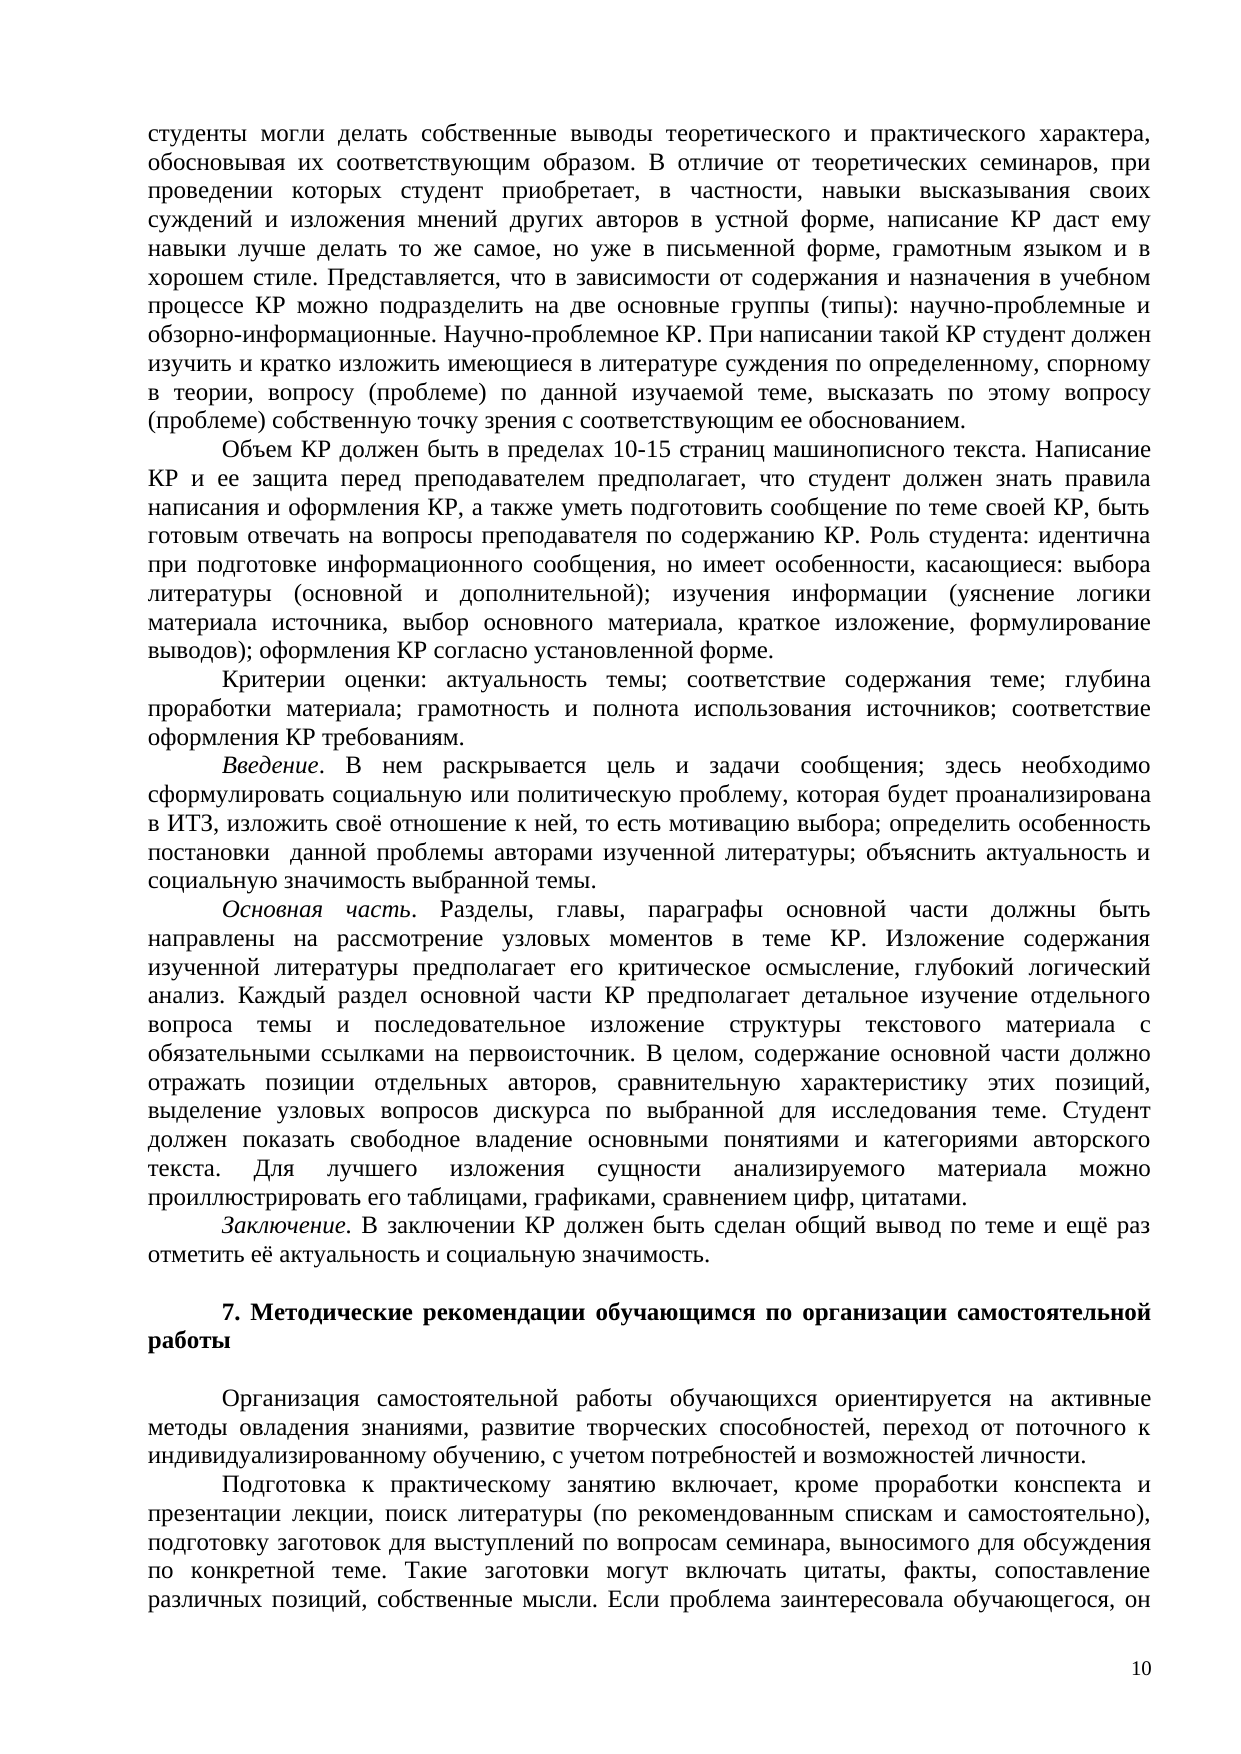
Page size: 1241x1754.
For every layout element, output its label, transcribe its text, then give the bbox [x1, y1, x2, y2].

text Организация самостоятельной работы обучающихся ориентируется на активные методы овладения знаниями, развитие творческих способностей, переход от поточного к индивидуализированному обучению, с учетом потребностей и возможностей личности. [148, 1383, 1152, 1469]
text Введение. В нем раскрывается цель и задачи сообщения; здесь необходимо сформулировать социальную или политическую проблему, которая будет проанализирована в ИТЗ, изложить своё отношение к ней, то есть мотивацию выбора; определить особенность постановки данной проблемы авторами изученной литературы; объяснить актуальность и социальную значимость выбранной темы. [148, 751, 1152, 894]
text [148, 1469, 1152, 1613]
text Заключение. В заключении КР должен быть сделан общий вывод по теме и ещё раз отметить её актуальность и социальную значимость. [148, 1211, 1152, 1268]
text Основная часть. Разделы, главы, параграфы основной части должны быть направлены на рассмотрение узловых моментов в теме КР. Изложение содержания изученной литературы предполагает его критическое осмысление, глубокий логический анализ. Каждый раздел основной части КР предполагает детальное изучение отдельного вопроса темы и последовательное изложение структуры текстового материала с обязательными ссылками на первоисточник. В целом, содержание основной части должно отражать позиции отдельных авторов, сравнительную характеристику этих позиций, выделение узловых вопросов дискурса по выбранной для исследования теме. Студент должен показать свободное владение основными понятиями и категориями авторского текста. Для лучшего изложения сущности анализируемого материала можно проиллюстрировать его таблицами, графиками, сравнением цифр, цитатами. [148, 894, 1152, 1211]
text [148, 118, 1152, 434]
text Критерии оценки: актуальность темы; соответствие содержания теме; глубина проработки материала; грамотность и полнота использования источников; соответствие оформления КР требованиям. [148, 664, 1152, 751]
text Объем КР должен быть в пределах 10-15 страниц машинописного текста. Написание КР и ее защита перед преподавателем предполагает, что студент должен знать правила написания и оформления КР, а также уметь подготовить сообщение по теме своей КР, быть готовым отвечать на вопросы преподавателя по содержанию КР. Роль студента: идентична при подготовке информационного сообщения, но имеет особенности, касающиеся: выбора литературы (основной и дополнительной); изучения информации (уяснение логики материала источника, выбор основного материала, краткое изложение, формулирование выводов); оформления КР согласно установленной форме. [148, 434, 1152, 664]
text 7. Методические рекомендации обучающимся по организации самостоятельной работы [148, 1297, 1152, 1354]
